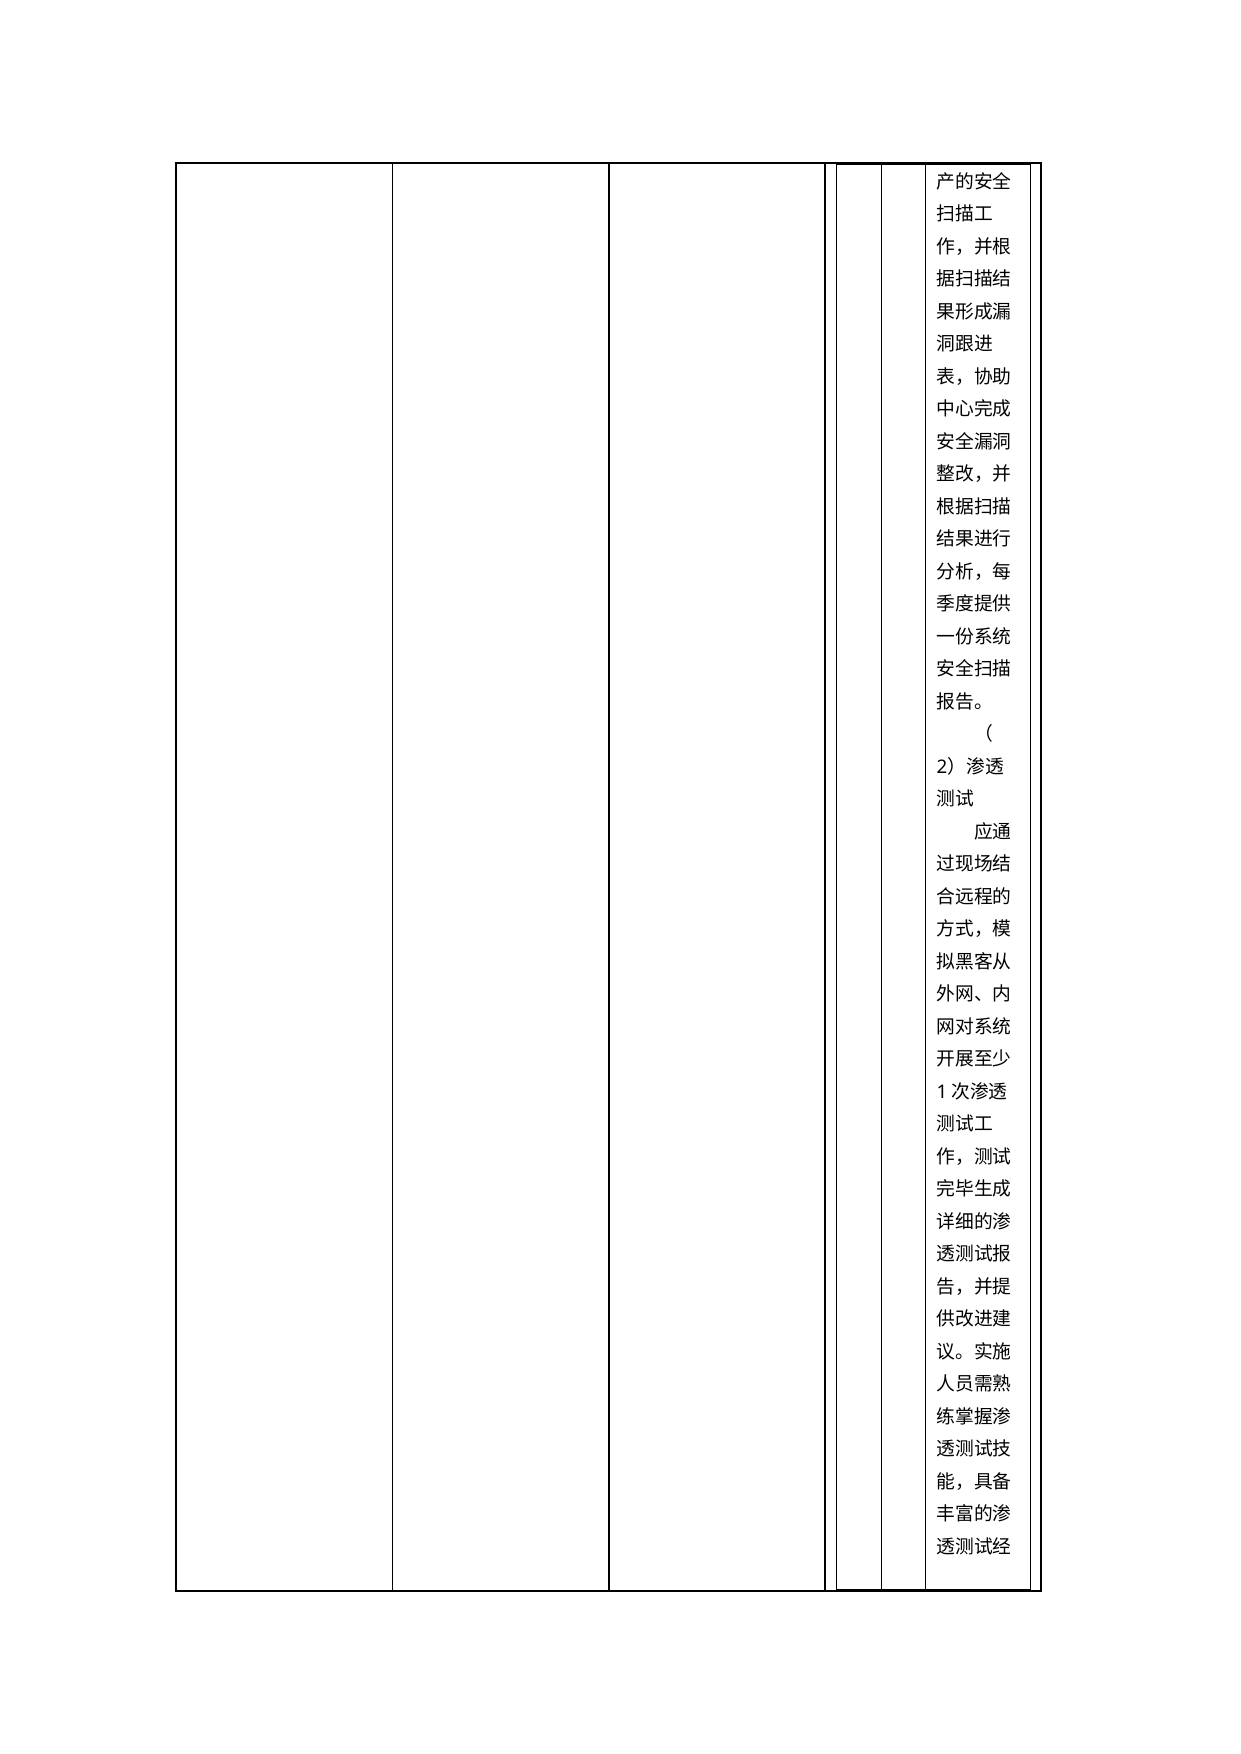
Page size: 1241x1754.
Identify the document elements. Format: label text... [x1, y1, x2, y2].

table_cell [177, 164, 392, 1590]
table_cell [882, 165, 925, 1589]
table_cell [837, 165, 881, 1589]
table_cell [610, 164, 824, 1590]
table_cell 1 [393, 164, 608, 1590]
table_cell [926, 165, 1030, 1589]
table_cell [1031, 164, 1040, 1590]
table_cell [826, 164, 836, 1590]
